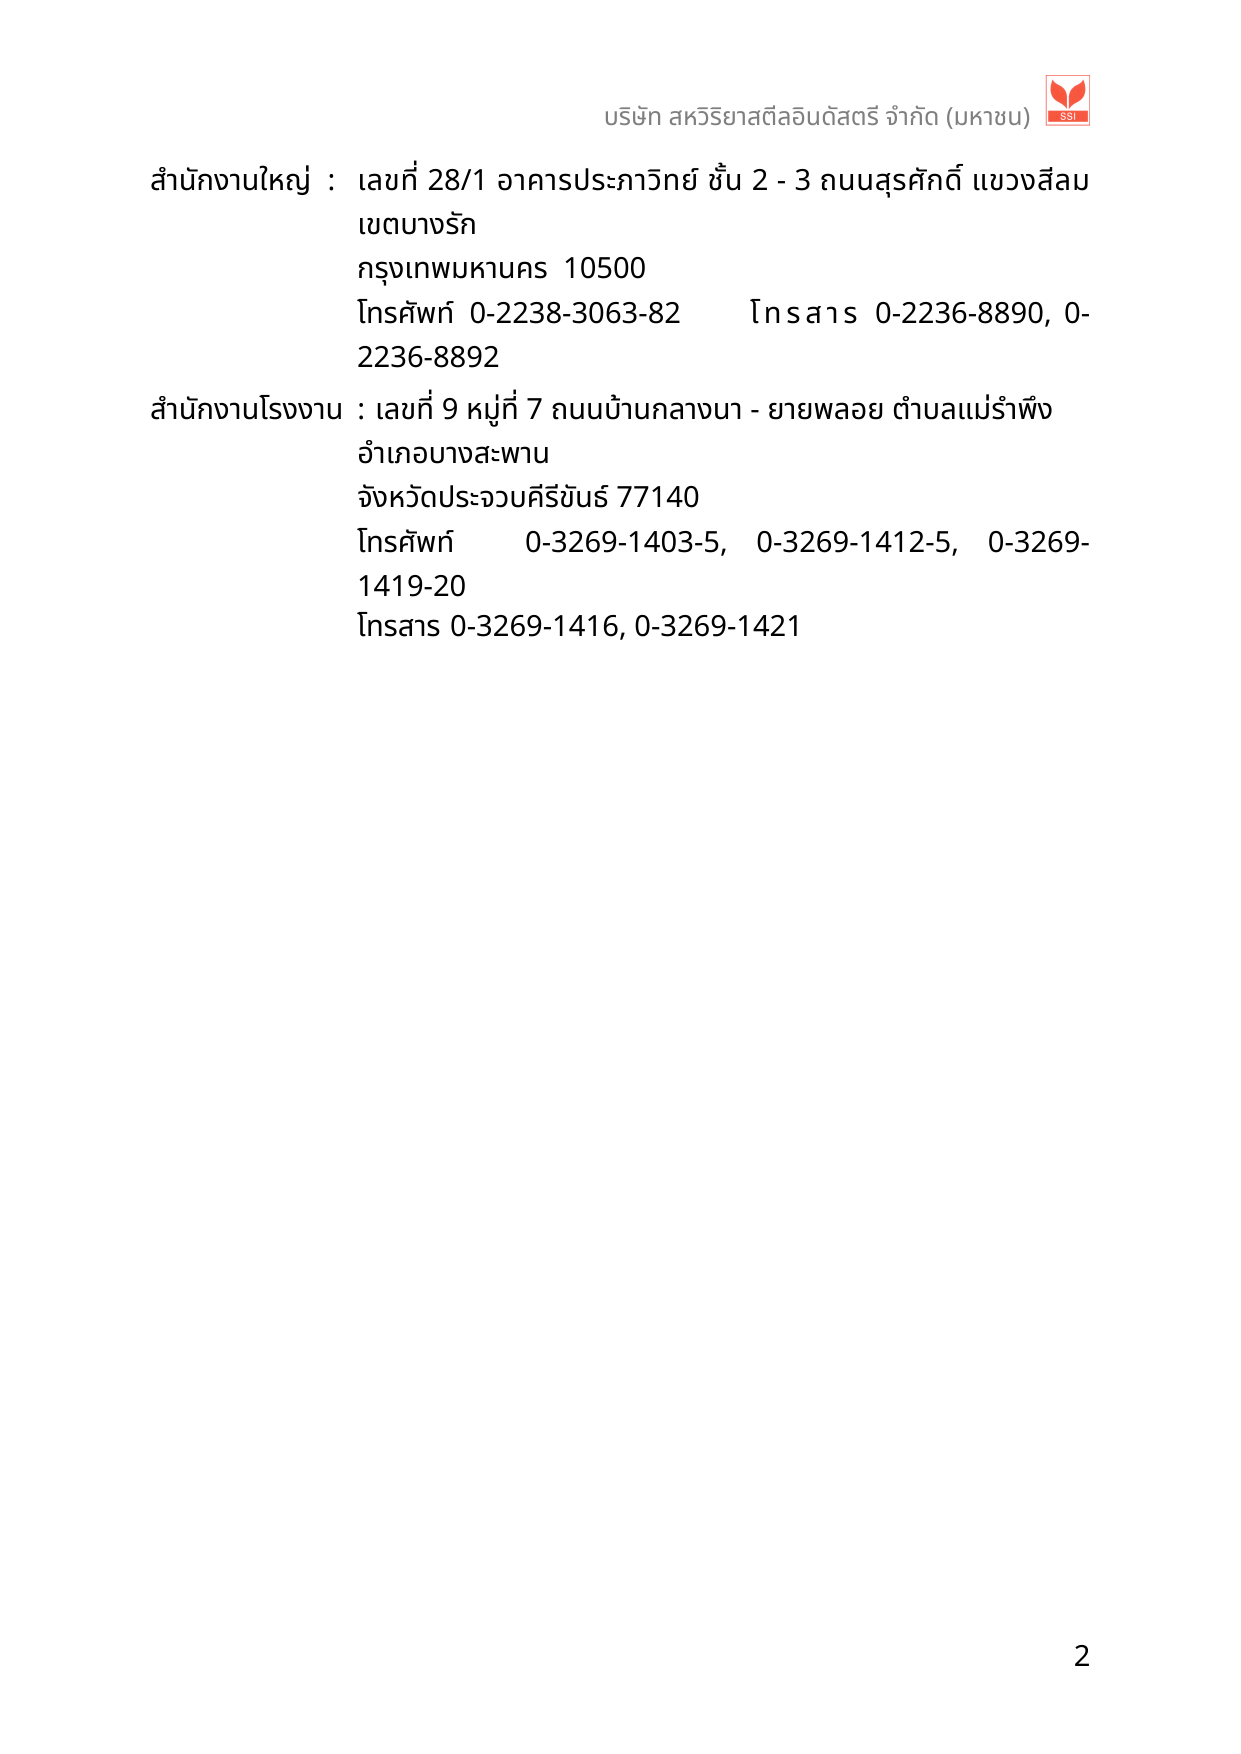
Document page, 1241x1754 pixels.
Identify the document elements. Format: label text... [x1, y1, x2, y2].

text กรุงเทพมหานคร 10500 [150, 248, 1090, 292]
text โทรสาร 0-3269-1416, 0-3269-1421 [150, 605, 1090, 649]
text สำนักงานโรงงาน : เลขที่ 9 หมู่ที่ 7 ถนนบ้านกลางนา - ยายพลอย ตำบลแม่รำพึง อำเภอบางสะพาน จังหวัดประจวบคีรีขันธ์ 77140 [150, 388, 1090, 521]
text สำนักงานใหญ่ : เลขที่ 28/1 อาคารประภาวิทย์ ชั้น 2 - 3 ถนนสุรศักดิ์ แขวงสีลม เขตบางรัก [150, 159, 1090, 248]
text โทรศัพท์ 0-3269-1403-5, 0-3269-1412-5, 0-3269-1419-20 [150, 521, 1090, 605]
text โทรศัพท์ 0-2238-3063-82 โทรสาร 0-2236-8890, 0-2236-8892 [150, 292, 1090, 376]
